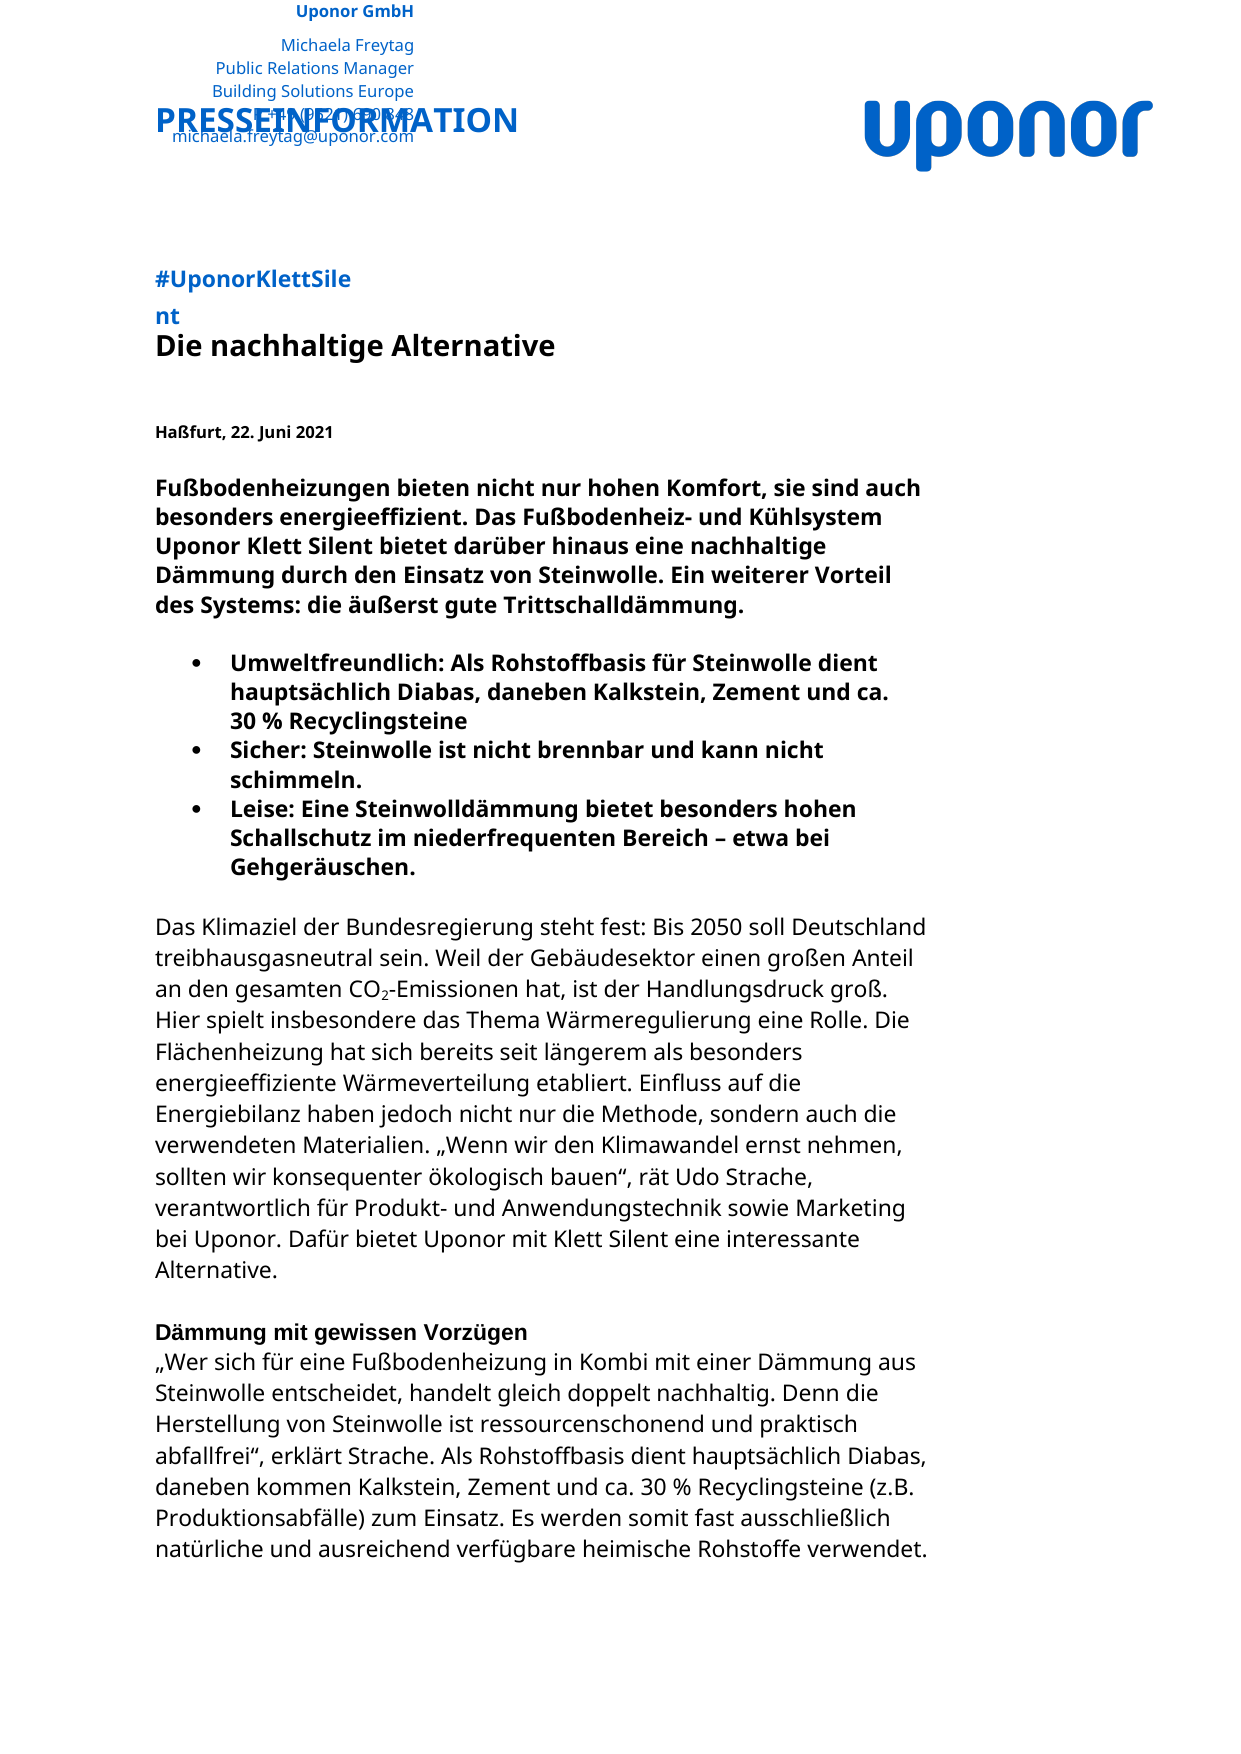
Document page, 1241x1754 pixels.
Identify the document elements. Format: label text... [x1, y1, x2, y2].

list Umweltfreundlich: Als Rohstoffbasis für Steinwolle dient hauptsächlich Diabas, daneben Kalkstein, Zement und ca. 30 % Recyclingsteine [192, 648, 894, 736]
text Das Klimaziel der Bundesregierung steht fest: Bis 2050 soll Deutschland treibhausgasneutral sein. Weil der Gebäudesektor einen großen Anteil an den gesamten CO2-Emissionen hat, ist der Handlungsdruck groß. Hier spielt insbesondere das Thema Wärmeregulierung eine Rolle. Die Flächenheizung hat sich bereits seit längerem als besonders energieeffiziente Wärmeverteilung etabliert. Einfluss auf die Energiebilanz haben jedoch nicht nur die Methode, sondern auch die verwendeten Materialien. „Wenn wir den Klimawandel ernst nehmen, sollten wir konsequenter ökologisch bauen“, rät Udo Strache, verantwortlich für Produkt- und Anwendungstechnik sowie Marketing bei Uponor. Dafür bietet Uponor mit Klett Silent eine interessante Alternative. [155, 911, 931, 1286]
picture [858, 55, 1163, 186]
text Dämmung mit gewissen Vorzügen [155, 1317, 894, 1346]
text Fußbodenheizungen bieten nicht nur hohen Komfort, sie sind auch besonders energieeffizient. Das Fußbodenheiz- und Kühlsystem Uponor Klett Silent bietet darüber hinaus eine nachhaltige Dämmung durch den Einsatz von Steinwolle. Ein weiterer Vorteil des Systems: die äußerst gute Trittschalldämmung. [155, 473, 923, 648]
list Leise: Eine Steinwolldämmung bietet besonders hohen Schallschutz im niederfrequenten Bereich – etwa bei Gehgeräuschen. [192, 794, 894, 881]
list Sicher: Steinwolle ist nicht brennbar und kann nicht schimmeln. [192, 736, 894, 794]
text Die nachhaltige Alternative [155, 325, 931, 365]
text Haßfurt, 22. Juni 2021 [155, 415, 894, 444]
